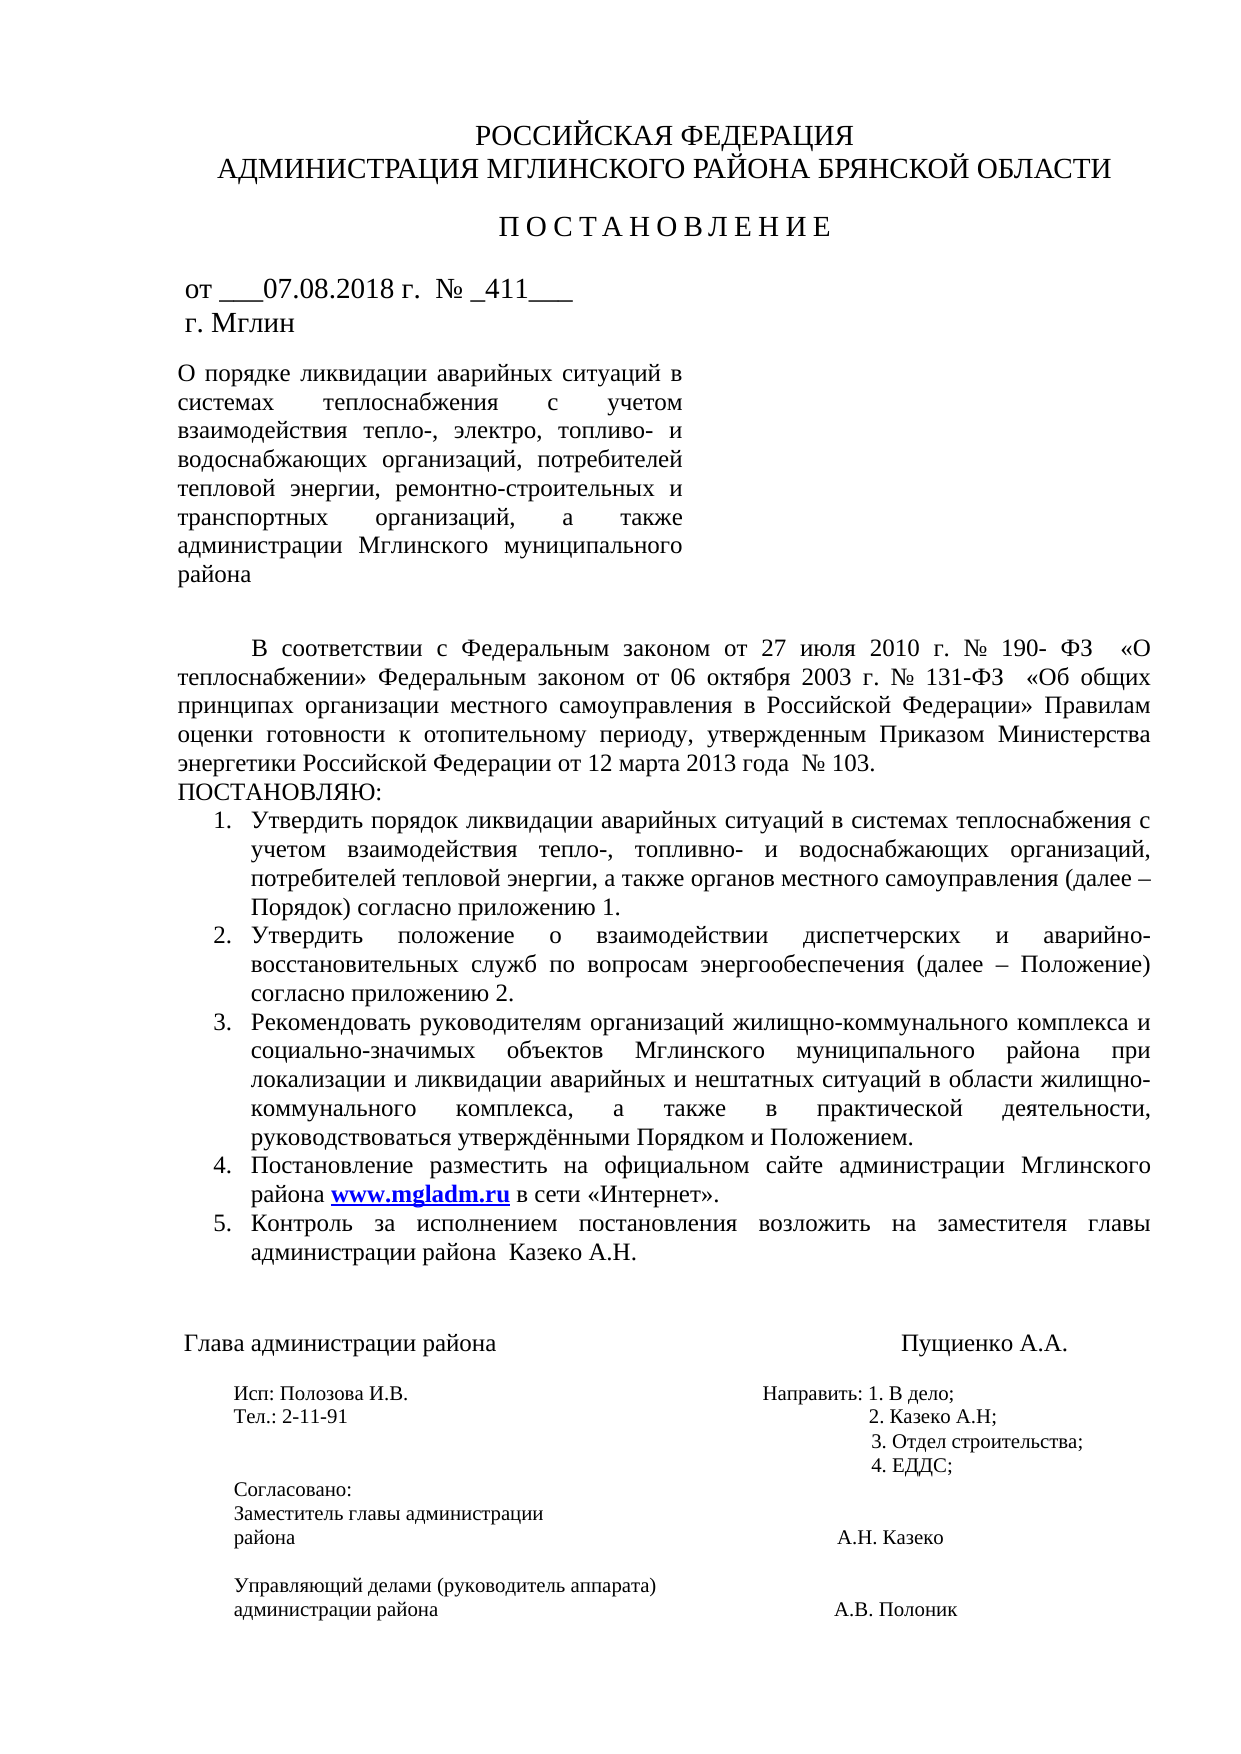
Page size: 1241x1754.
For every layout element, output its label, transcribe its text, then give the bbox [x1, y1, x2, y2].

table_header Пущиенко А.А. [590, 1294, 1163, 1356]
table_header Глава администрации района [166, 1294, 589, 1356]
text Управляющий делами (руководитель аппарата) [177, 1573, 1152, 1597]
text Исп: Полозова И.В. Направить: 1. В дело; [177, 1380, 1152, 1404]
text от ___07.08.. № _411___ [177, 272, 1152, 305]
text администрации района А.В. Полоник [177, 1597, 1152, 1621]
text 4. ЕДДС; [871, 1453, 1152, 1477]
text Заместитель главы администрации [233, 1501, 1152, 1525]
text ПОСТАНОВЛЯЮ: [177, 777, 1152, 805]
text Согласовано: [233, 1477, 1152, 1501]
list Контроль за исполнением постановления возложить на заместителя главы администрации района Казеко А.Н. [213, 1208, 1152, 1265]
text АДМИНИСТРАЦИЯ МГЛИНСКОГО РАЙОНА БРЯНСКОЙ ОБЛАСТИ [177, 152, 1152, 185]
table_header О порядке ликвидации аварийных ситуаций в системах теплоснабжения с учетом взаимодействия тепло-, электро, топливо- и водоснабжающих организаций, потребителей тепловой энергии, ремонтно-строительных и транспортных организаций, а также администрации Мглинского муниципального района [166, 358, 694, 604]
text 3. Отдел строительства; [871, 1428, 1152, 1453]
text Тел.: 2-11-91 2. Казеко А.Н; [177, 1404, 1152, 1428]
list Утвердить порядок ликвидации аварийных ситуаций в системах теплоснабжения с учетом взаимодействия тепло-, топливно- и водоснабжающих организаций, потребителей тепловой энергии, а также органов местного самоуправления (далее – Порядок) согласно приложению 1. [213, 805, 1152, 920]
text В соответствии с Федеральным законом от 27 июля . № 190- ФЗ «О теплоснабжении» Федеральным законом от 06 октября . № 131-ФЗ «Об общих принципах организации местного самоуправления в Российской Федерации» Правилам оценки готовности к отопительному периоду, утвержденным Приказом Министерства энергетики Российской Федерации от 12 марта 2013 года № 103. [177, 633, 1152, 777]
text ПОСТАНОВЛЕНИЕ [177, 209, 1152, 243]
text района А.Н. Казеко [233, 1525, 1152, 1549]
list Рекомендовать руководителям организаций жилищно-коммунального комплекса и социально-значимых объектов Мглинского муниципального района при локализации и ликвидации аварийных и нештатных ситуаций в области жилищно-коммунального комплекса, а также в практической деятельности, руководствоваться утверждёнными Порядком и Положением. [213, 1007, 1152, 1150]
list Постановление разместить на официальном сайте администрации Мглинского района www.mgladm.ru в сети «Интернет». [213, 1150, 1152, 1208]
list Утвердить положение о взаимодействии диспетчерских и аварийно-восстановительных служб по вопросам энергообеспечения (далее – Положение) согласно приложению 2. [213, 920, 1152, 1007]
text РОССИЙСКАЯ ФЕДЕРАЦИЯ [177, 118, 1152, 152]
text г. Мглин [177, 305, 1152, 339]
